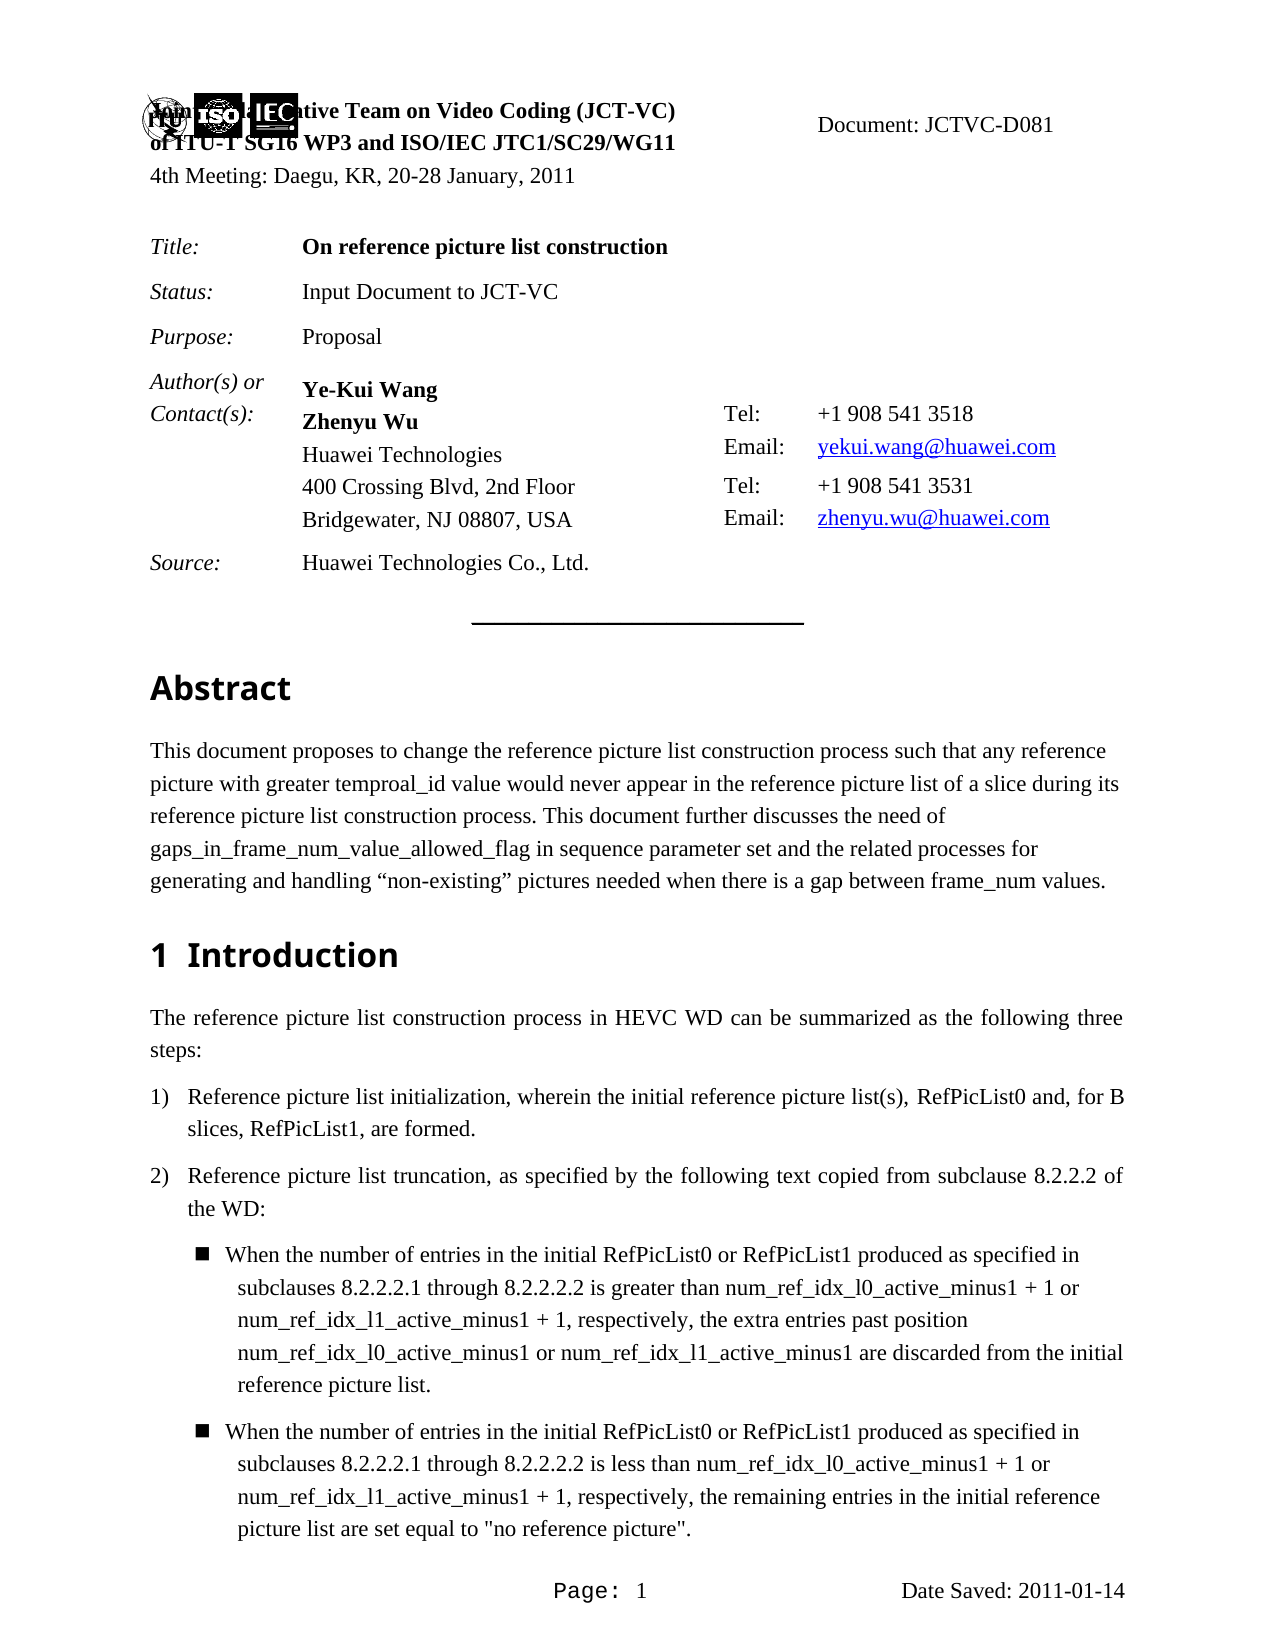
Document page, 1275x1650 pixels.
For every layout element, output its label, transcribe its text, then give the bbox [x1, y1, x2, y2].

subtitle Introduction [150, 922, 1125, 987]
list Reference picture list initialization, wherein the initial reference picture list(s), RefPicList0 and, for B slices, RefPicList1, are formed. [150, 1080, 1125, 1145]
picture [194, 93, 243, 138]
table_cell +1 908 541 3518 yekui.wang@huawei.com +1 908 541 3531 zhenyu.wu@huawei.com [806, 359, 1136, 540]
table_cell Proposal [291, 314, 1136, 359]
table_cell Author(s) or Contact(s): [139, 359, 291, 540]
table_cell Purpose: [139, 314, 291, 359]
text This document proposes to change the reference picture list construction process such that any reference picture with greater temproal_id value would never appear in the reference picture list of a slice during its reference picture list construction process. This document further discusses the need of gaps_in_frame_num_value_allowed_flag in sequence parameter set and the related processes for generating and handling “non-existing” pictures needed when there is a gap between frame_num values. [150, 734, 1125, 897]
text _____________________________ [150, 597, 1125, 630]
table_cell Ye-Kui Wang Zhenyu Wu Huawei Technologies 400 Crossing Blvd, 2nd Floor Bridgewater, NJ 08807, USA [291, 359, 712, 540]
list When the number of entries in the initial RefPicList0 or RefPicList1 produced as specified in subclauses 8.2.2.2.1 through 8.2.2.2.2 is greater than num_ref_idx_l0_active_minus1 + 1 or num_ref_idx_l1_active_minus1 + 1, respectively, the extra entries past position num_ref_idx_l0_active_minus1 or num_ref_idx_l1_active_minus1 are discarded from the initial reference picture list. [194, 1238, 1125, 1401]
table_header Title: [139, 224, 291, 269]
table_header Document: JCTVC-D081 [806, 94, 1136, 191]
list When the number of entries in the initial RefPicList0 or RefPicList1 produced as specified in subclauses 8.2.2.2.1 through 8.2.2.2.2 is less than num_ref_idx_l0_active_minus1 + 1 or num_ref_idx_l1_active_minus1 + 1, respectively, the remaining entries in the initial reference picture list are set equal to "no reference picture". [194, 1415, 1125, 1545]
table_header Joint Collaborative Team on Video Coding (JCT-VC) of ITU-T SG16 WP3 and ISO/IEC JTC1/SC29/WG11 4th Meeting: Daegu, KR, 20-28 January, 2011 [139, 94, 806, 191]
table_cell Huawei Technologies Co., Ltd. [291, 540, 1136, 585]
subtitle Abstract [150, 655, 1125, 720]
picture [250, 93, 299, 138]
table_cell Tel: Email: Tel: Email: [713, 359, 806, 540]
table_cell Status: [139, 269, 291, 314]
table_cell Source: [139, 540, 291, 585]
table_cell Input Document to JCT-VC [291, 269, 1136, 314]
list Reference picture list truncation, as specified by the following text copied from subclause 8.2.2.2 of the WD: [150, 1159, 1125, 1224]
text The reference picture list construction process in HEVC WD can be summarized as the following three steps: [150, 1001, 1125, 1066]
table_header On reference picture list construction [291, 224, 1136, 269]
